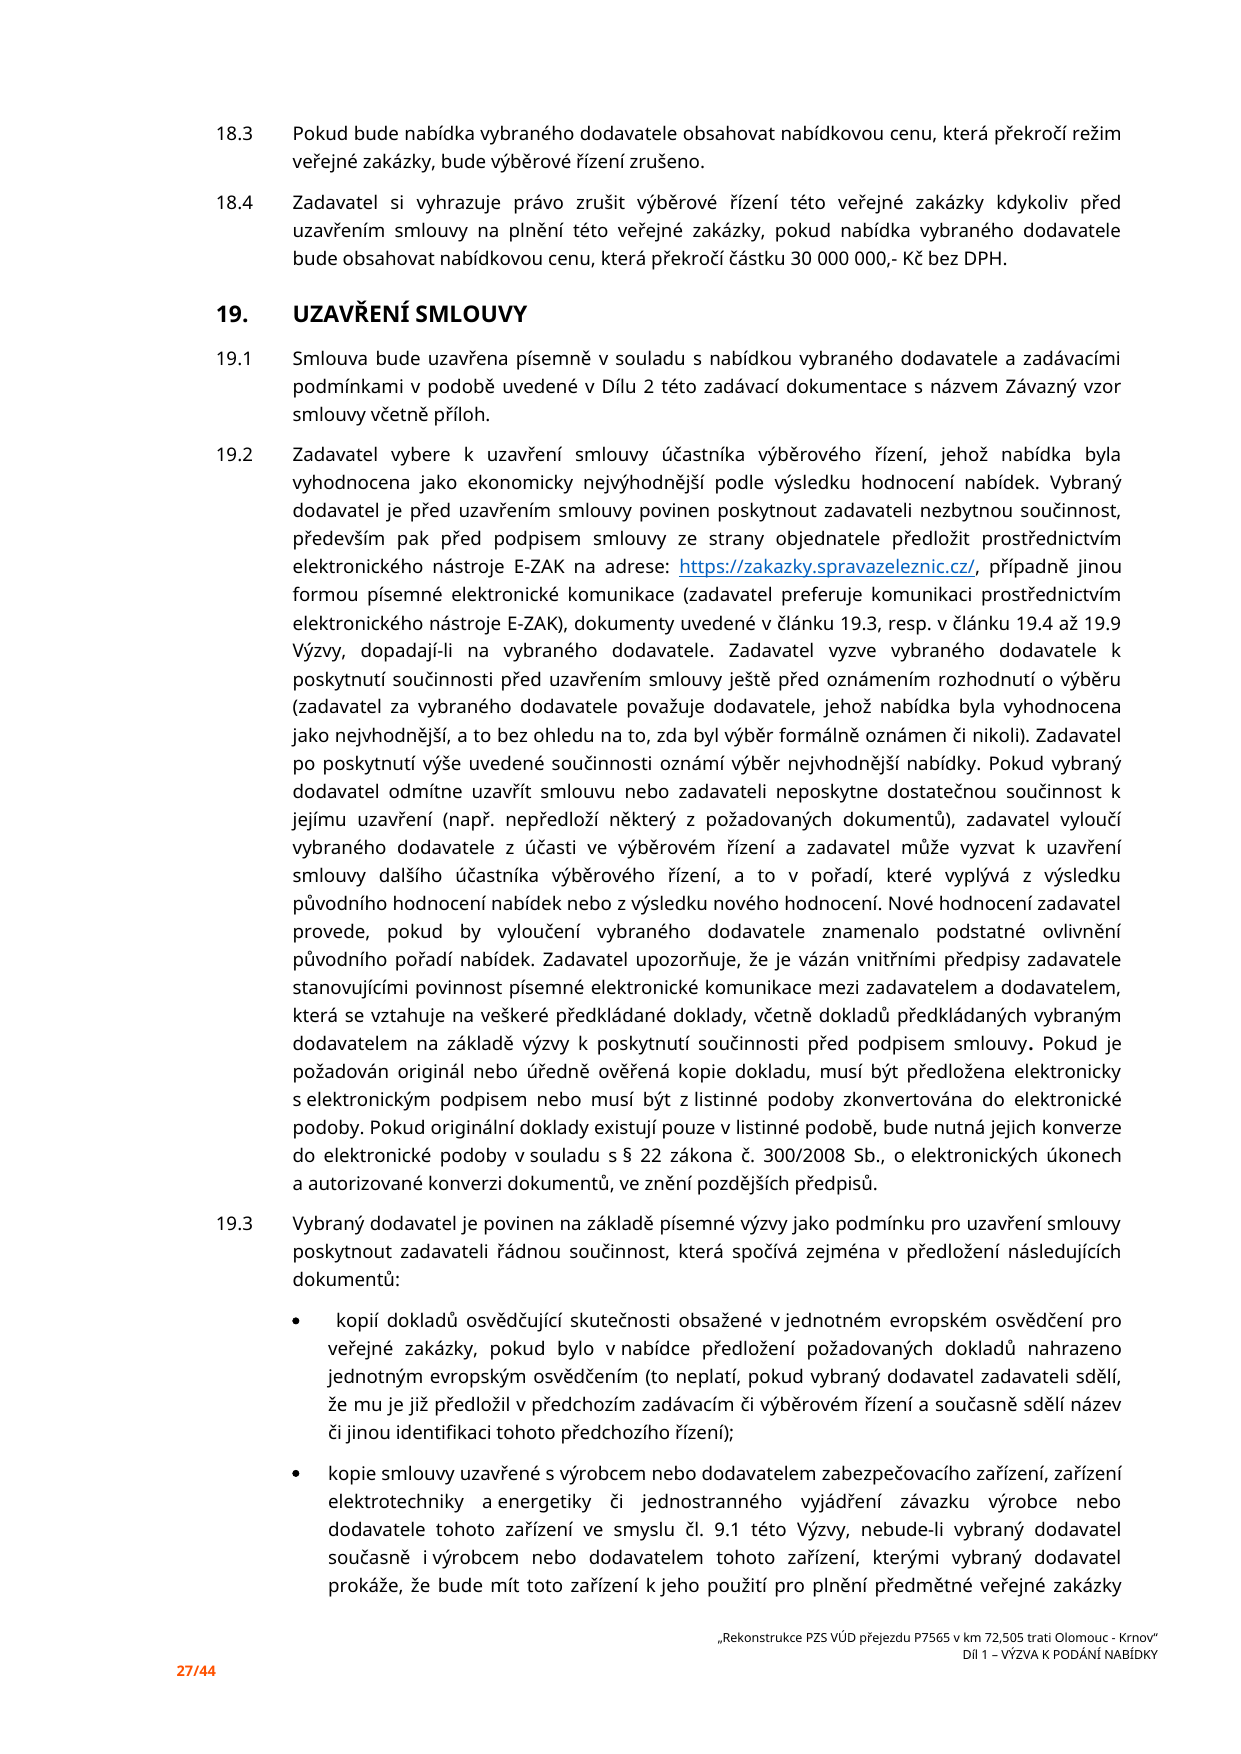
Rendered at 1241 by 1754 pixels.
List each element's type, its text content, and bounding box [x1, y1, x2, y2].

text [292, 1460, 1122, 1597]
text Zadavatel vybere k uzavření smlouvy účastníka výběrového řízení, jehož nabídka byla vyhodnocena jako ekonomicky nejvýhodnější podle výsledku hodnocení nabídek. Vybraný dodavatel je před uzavřením smlouvy povinen poskytnout zadavateli nezbytnou součinnost, především pak před podpisem smlouvy ze strany objednatele předložit prostřednictvím elektronického nástroje E-ZAK na adrese: https://zakazky.spravazeleznic.cz/, případně jinou formou písemné elektronické komunikace (zadavatel preferuje komunikaci prostřednictvím elektronického nástroje E-ZAK), dokumenty uvedené v článku 19.3, resp. v článku 19.4 až 19.9 Výzvy, dopadají-li na vybraného dodavatele. Zadavatel vyzve vybraného dodavatele k poskytnutí součinnosti před uzavřením smlouvy ještě před oznámením rozhodnutí o výběru (zadavatel za vybraného dodavatele považuje dodavatele, jehož nabídka byla vyhodnocena jako nejvhodnější, a to bez ohledu na to, zda byl výběr formálně oznámen či nikoli). Zadavatel po poskytnutí výše uvedené součinnosti oznámí výběr nejvhodnější nabídky. Pokud vybraný dodavatel odmítne uzavřít smlouvu nebo zadavateli neposkytne dostatečnou součinnost k jejímu uzavření (např. nepředloží některý z požadovaných dokumentů), zadavatel vyloučí vybraného dodavatele z účasti ve výběrovém řízení a zadavatel může vyzvat k uzavření smlouvy dalšího účastníka výběrového řízení, a to v pořadí, které vyplývá z výsledku původního hodnocení nabídek nebo z výsledku nového hodnocení. Nové hodnocení zadavatel provede, pokud by vyloučení vybraného dodavatele znamenalo podstatné ovlivnění původního pořadí nabídek. Zadavatel upozorňuje, že je vázán vnitřními předpisy zadavatele stanovujícími povinnost písemné elektronické komunikace mezi zadavatelem a dodavatelem, která se vztahuje na veškeré předkládané doklady, včetně dokladů předkládaných vybraným dodavatelem na základě výzvy k poskytnutí součinnosti před podpisem smlouvy. Pokud je požadován originál nebo úředně ověřená kopie dokladu, musí být předložena elektronicky s elektronickým podpisem nebo musí být z listinné podoby zkonvertována do elektronické podoby. Pokud originální doklady existují pouze v listinné podobě, bude nutná jejich konverze do elektronické podoby v souladu s § 22 zákona č. 300/2008 Sb., o elektronických úkonech a autorizované konverzi dokumentů, ve znění pozdějších předpisů. [216, 442, 1122, 1196]
text Smlouva bude uzavřena písemně v souladu s nabídkou vybraného dodavatele a zadávacími podmínkami v podobě uvedené v Dílu 2 této zadávací dokumentace s názvem Závazný vzor smlouvy včetně příloh. [216, 345, 1122, 427]
text UZAVŘENÍ SMLOUVY [216, 298, 1122, 329]
text Vybraný dodavatel je povinen na základě písemné výzvy jako podmínku pro uzavření smlouvy poskytnout zadavateli řádnou součinnost, která spočívá zejména v předložení následujících dokumentů: [216, 1211, 1122, 1292]
text Zadavatel si vyhrazuje právo zrušit výběrové řízení této veřejné zakázky kdykoliv před uzavřením smlouvy na plnění této veřejné zakázky, pokud nabídka vybraného dodavatele bude obsahovat nabídkovou cenu, která překročí částku 30 000 000,- Kč bez DPH. [216, 189, 1122, 271]
text kopií dokladů osvědčující skutečnosti obsažené v jednotném evropském osvědčení pro veřejné zakázky, pokud bylo v nabídce předložení požadovaných dokladů nahrazeno jednotným evropským osvědčením (to neplatí, pokud vybraný dodavatel zadavateli sdělí, že mu je již předložil v předchozím zadávacím či výběrovém řízení a současně sdělí název či jinou identifikaci tohoto předchozího řízení); [292, 1307, 1122, 1445]
text Pokud bude nabídka vybraného dodavatele obsahovat nabídkovou cenu, která překročí režim veřejné zakázky, bude výběrové řízení zrušeno. [216, 121, 1122, 174]
